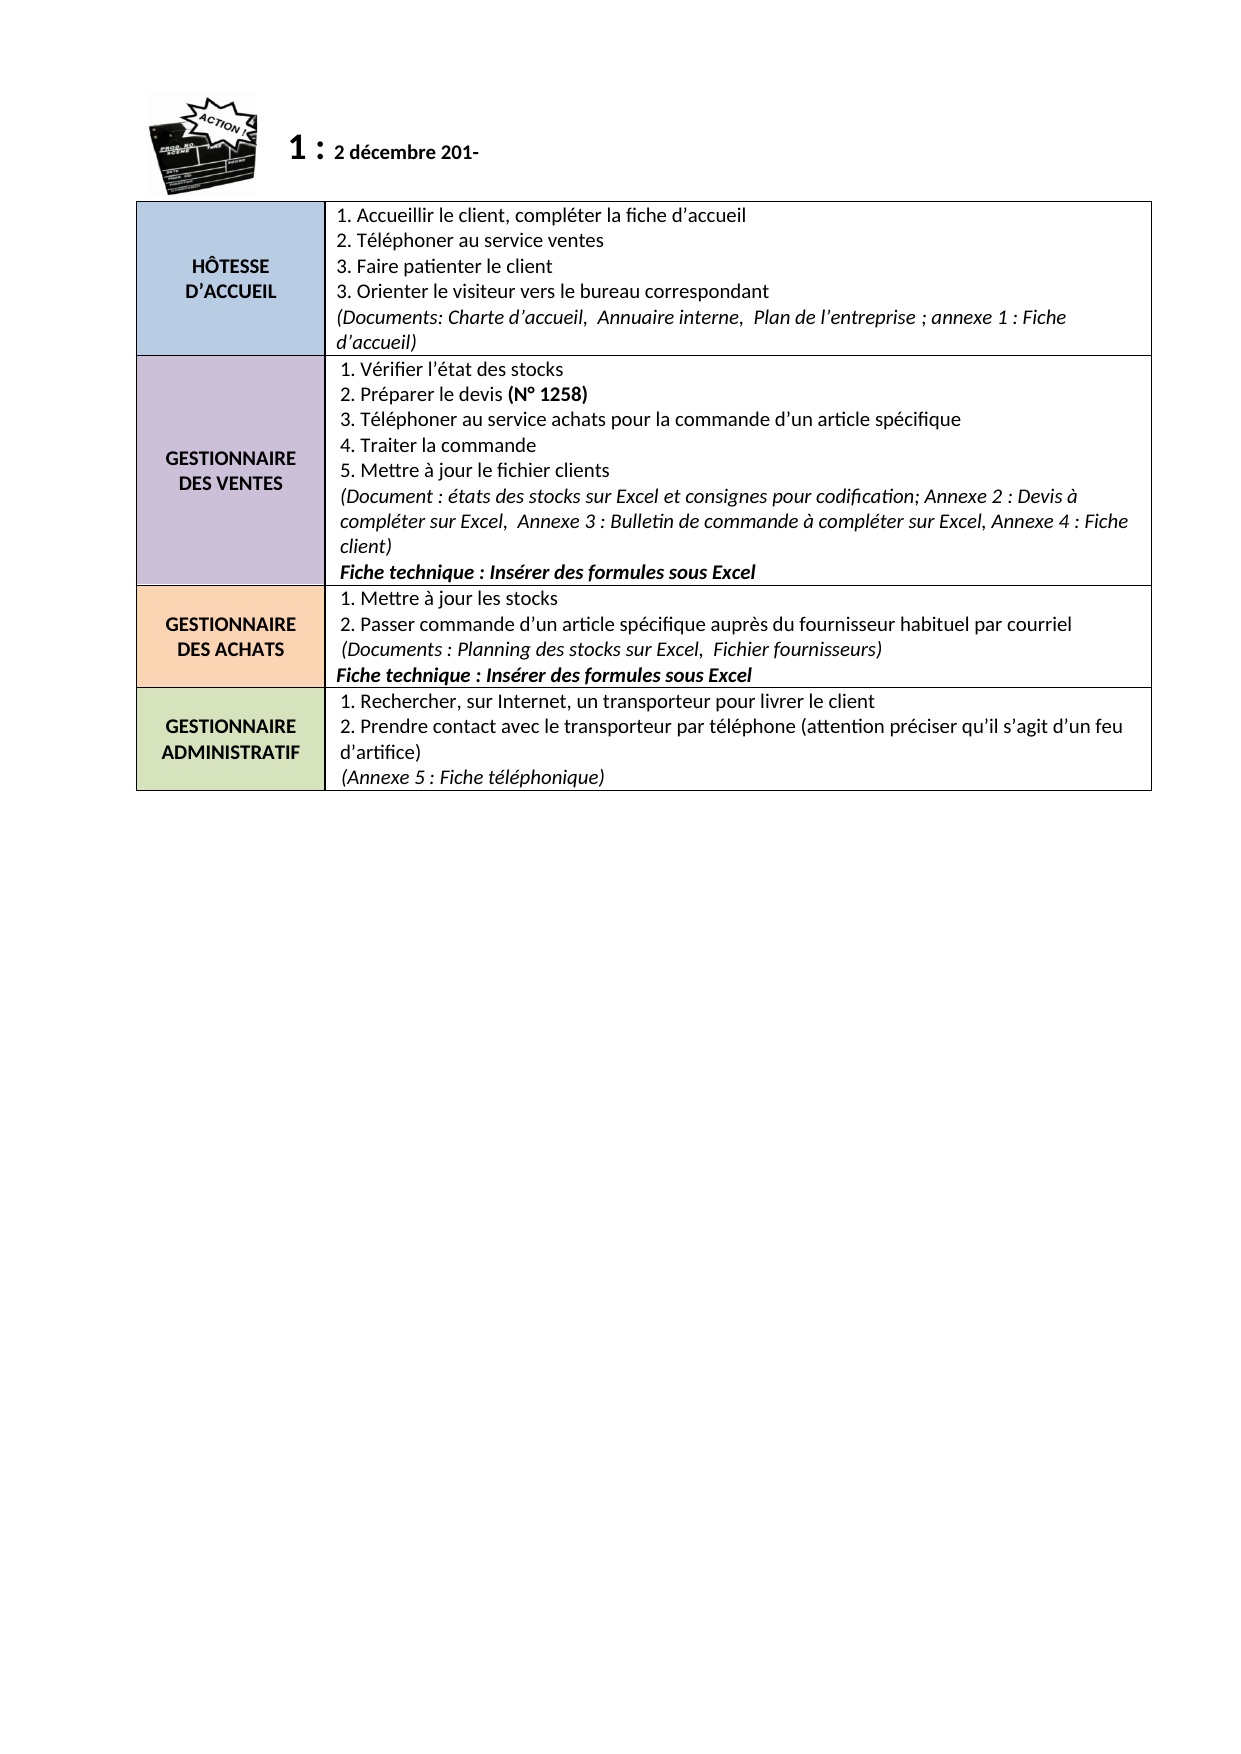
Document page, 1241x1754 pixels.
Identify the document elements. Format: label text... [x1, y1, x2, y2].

table_header HÔTESSE D’ACCUEIL [137, 202, 324, 355]
table_header 1. Accueillir le client, compléter la fiche d’accueil 2. Téléphoner au service ventes 3. Faire patienter le client 3. Orienter le visiteur vers le bureau correspondant (Documents: Charte d’accueil, Annuaire interne, Plan de l’entreprise ; annexe 1 : Fiche d’accueil) [326, 202, 1151, 355]
table_cell GESTIONNAIRE DES ACHATS [137, 586, 324, 687]
table_cell 1. Vérifier l’état des stocks 2. Préparer le devis (N° 1258) 3. Téléphoner au service achats pour la commande d’un article spécifique 4. Traiter la commande 5. Mettre à jour le fichier clients (Document : états des stocks sur Excel et consignes pour codification; Annexe 2 : Devis à compléter sur Excel, Annexe 3 : Bulletin de commande à compléter sur Excel, Annexe 4 : Fiche client) Fiche technique : Insérer des formules sous Excel [326, 356, 1151, 584]
table_cell 1. Rechercher, sur Internet, un transporteur pour livrer le client 2. Prendre contact avec le transporteur par téléphone (attention préciser qu’il s’agit d’un feu d’artifice) (Annexe 5 : Fiche téléphonique) [326, 688, 1151, 790]
table_cell 1. Mettre à jour les stocks 2. Passer commande d’un article spécifique auprès du fournisseur habituel par courriel (Documents : Planning des stocks sur Excel, Fichier fournisseurs) Fiche technique : Insérer des formules sous Excel [326, 586, 1151, 687]
table_cell GESTIONNAIRE ADMINISTRATIF [137, 688, 324, 790]
table_cell GESTIONNAIRE DES VENTES [137, 356, 324, 584]
picture [147, 93, 258, 197]
